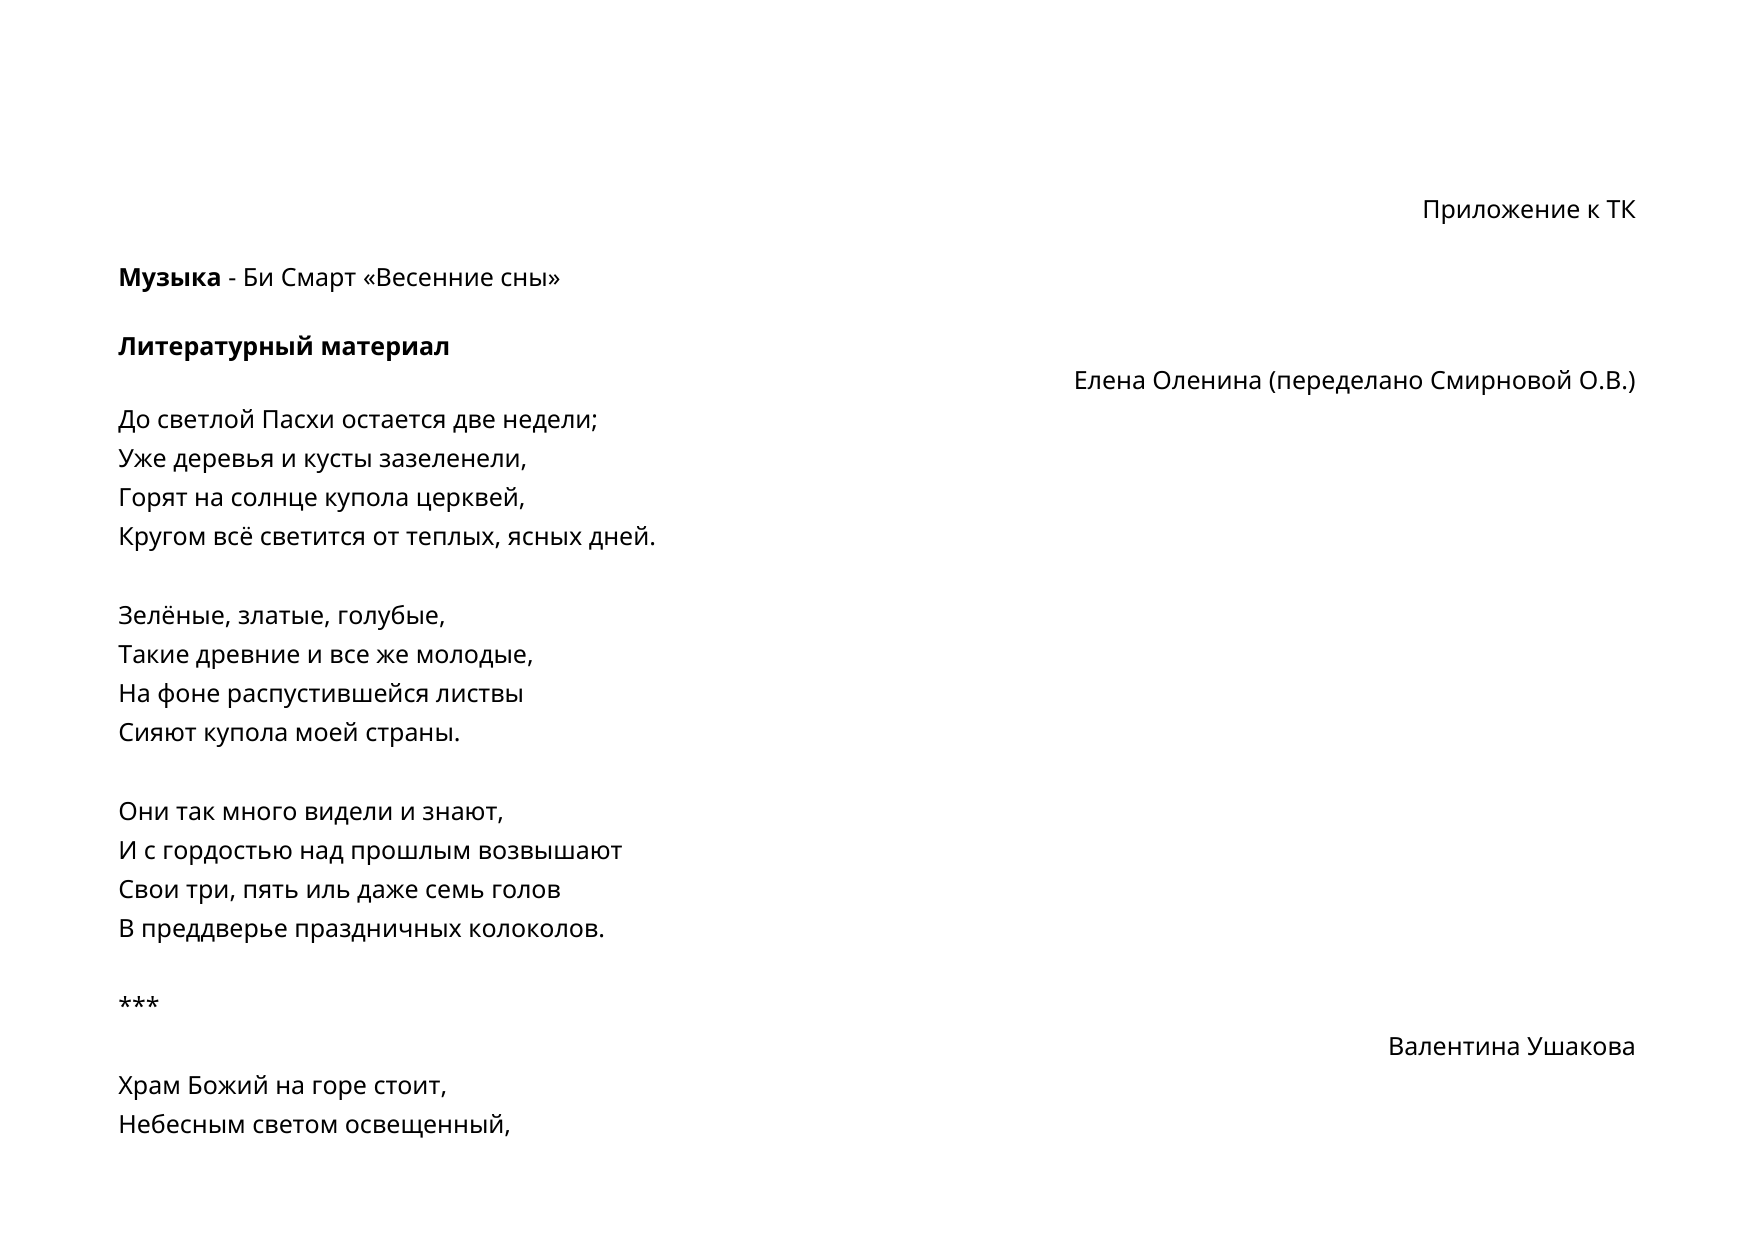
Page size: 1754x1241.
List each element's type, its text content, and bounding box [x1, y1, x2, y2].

text Такие древние и все же молодые, [118, 636, 1636, 671]
text *** [118, 989, 1636, 1023]
text Приложение к ТК [118, 192, 1636, 226]
text И с гордостью над прошлым возвышают [118, 832, 1636, 866]
text Кругом всё светится от теплых, ясных дней. [118, 519, 1636, 553]
text В преддверье праздничных колоколов. [118, 911, 1636, 945]
text Уже деревья и кусты зазеленели, [118, 441, 1636, 475]
text Литературный материал [118, 328, 1636, 362]
text Горят на солнце купола церквей, [118, 480, 1636, 514]
text На фоне распустившейся листвы [118, 676, 1636, 710]
text Храм Божий на горе стоит, [118, 1067, 1636, 1101]
text Валентина Ушакова [118, 1028, 1636, 1062]
text Музыка - Би Смарт «Весенние сны» [118, 260, 1636, 294]
text До светлой Пасхи остается две недели; [118, 401, 1636, 436]
text Небесным светом освещенный, [118, 1106, 1636, 1141]
text Елена Оленина (переделано Смирновой О.В.) [118, 362, 1636, 396]
text Сияют купола моей страны. [118, 715, 1636, 749]
text Зелёные, златые, голубые, [118, 597, 1636, 631]
text Они так много видели и знают, [118, 793, 1636, 827]
text Свои три, пять иль даже семь голов [118, 871, 1636, 906]
